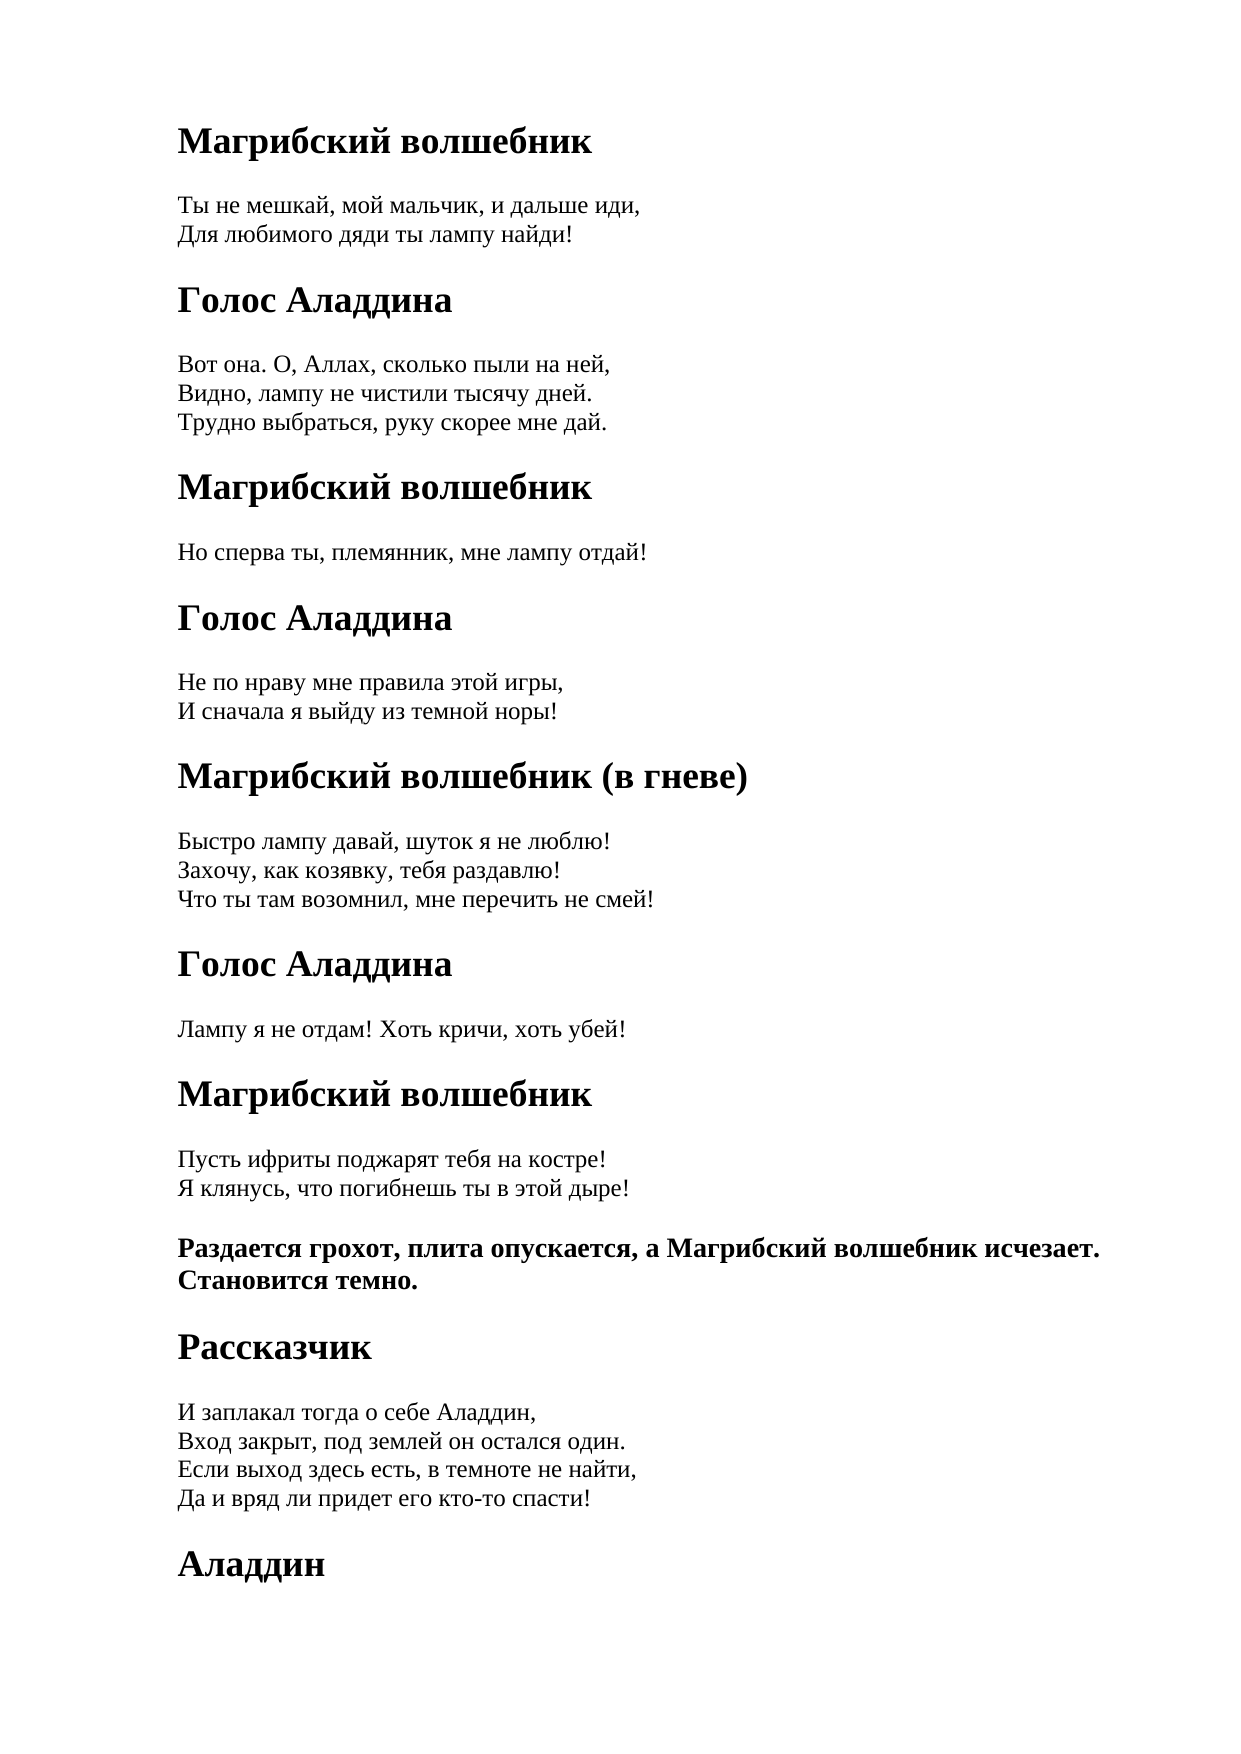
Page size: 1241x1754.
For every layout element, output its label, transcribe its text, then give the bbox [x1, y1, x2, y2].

text Рассказчик [177, 1325, 1152, 1368]
text Голос Аладдина [177, 595, 1152, 638]
text Голос Аладдина [177, 277, 1152, 320]
text Быстро лампу давай, шуток я не люблю! Захочу, как козявку, тебя раздавлю! Что ты там возомнил, мне перечить не смей! [177, 826, 1152, 912]
text Не по нраву мне правила этой игры, И сначала я выйду из темной норы! [177, 667, 1152, 725]
text Аладдин [177, 1541, 1152, 1584]
text Ты не мешкай, мой мальчик, и дальше иди, Для любимого дяди ты лампу найди! [177, 190, 1152, 248]
text Раздается грохот, плита опускается, а Магрибский волшебник исчезает. Становится темно. [177, 1231, 1152, 1296]
text Магрибский волшебник [177, 465, 1152, 508]
text И заплакал тогда о себе Аладдин, Вход закрыт, под землей он остался один. Если выход здесь есть, в темноте не найти, Да и вряд ли придет его кто-то спасти! [177, 1397, 1152, 1512]
text Лампу я не отдам! Хоть кричи, хоть убей! [177, 1014, 1152, 1043]
text Вот она. О, Аллах, сколько пыли на ней, Видно, лампу не чистили тысячу дней. Трудно выбраться, руку скорее мне дай. [177, 349, 1152, 436]
text Магрибский волшебник (в гневе) [177, 754, 1152, 797]
text Магрибский волшебник [177, 118, 1152, 161]
text Но сперва ты, племянник, мне лампу отдай! [177, 537, 1152, 566]
text Голос Аладдина [177, 942, 1152, 985]
text Магрибский волшебник [177, 1072, 1152, 1115]
text Пусть ифриты поджарят тебя на костре! Я клянусь, что погибнешь ты в этой дыре! [177, 1144, 1152, 1202]
